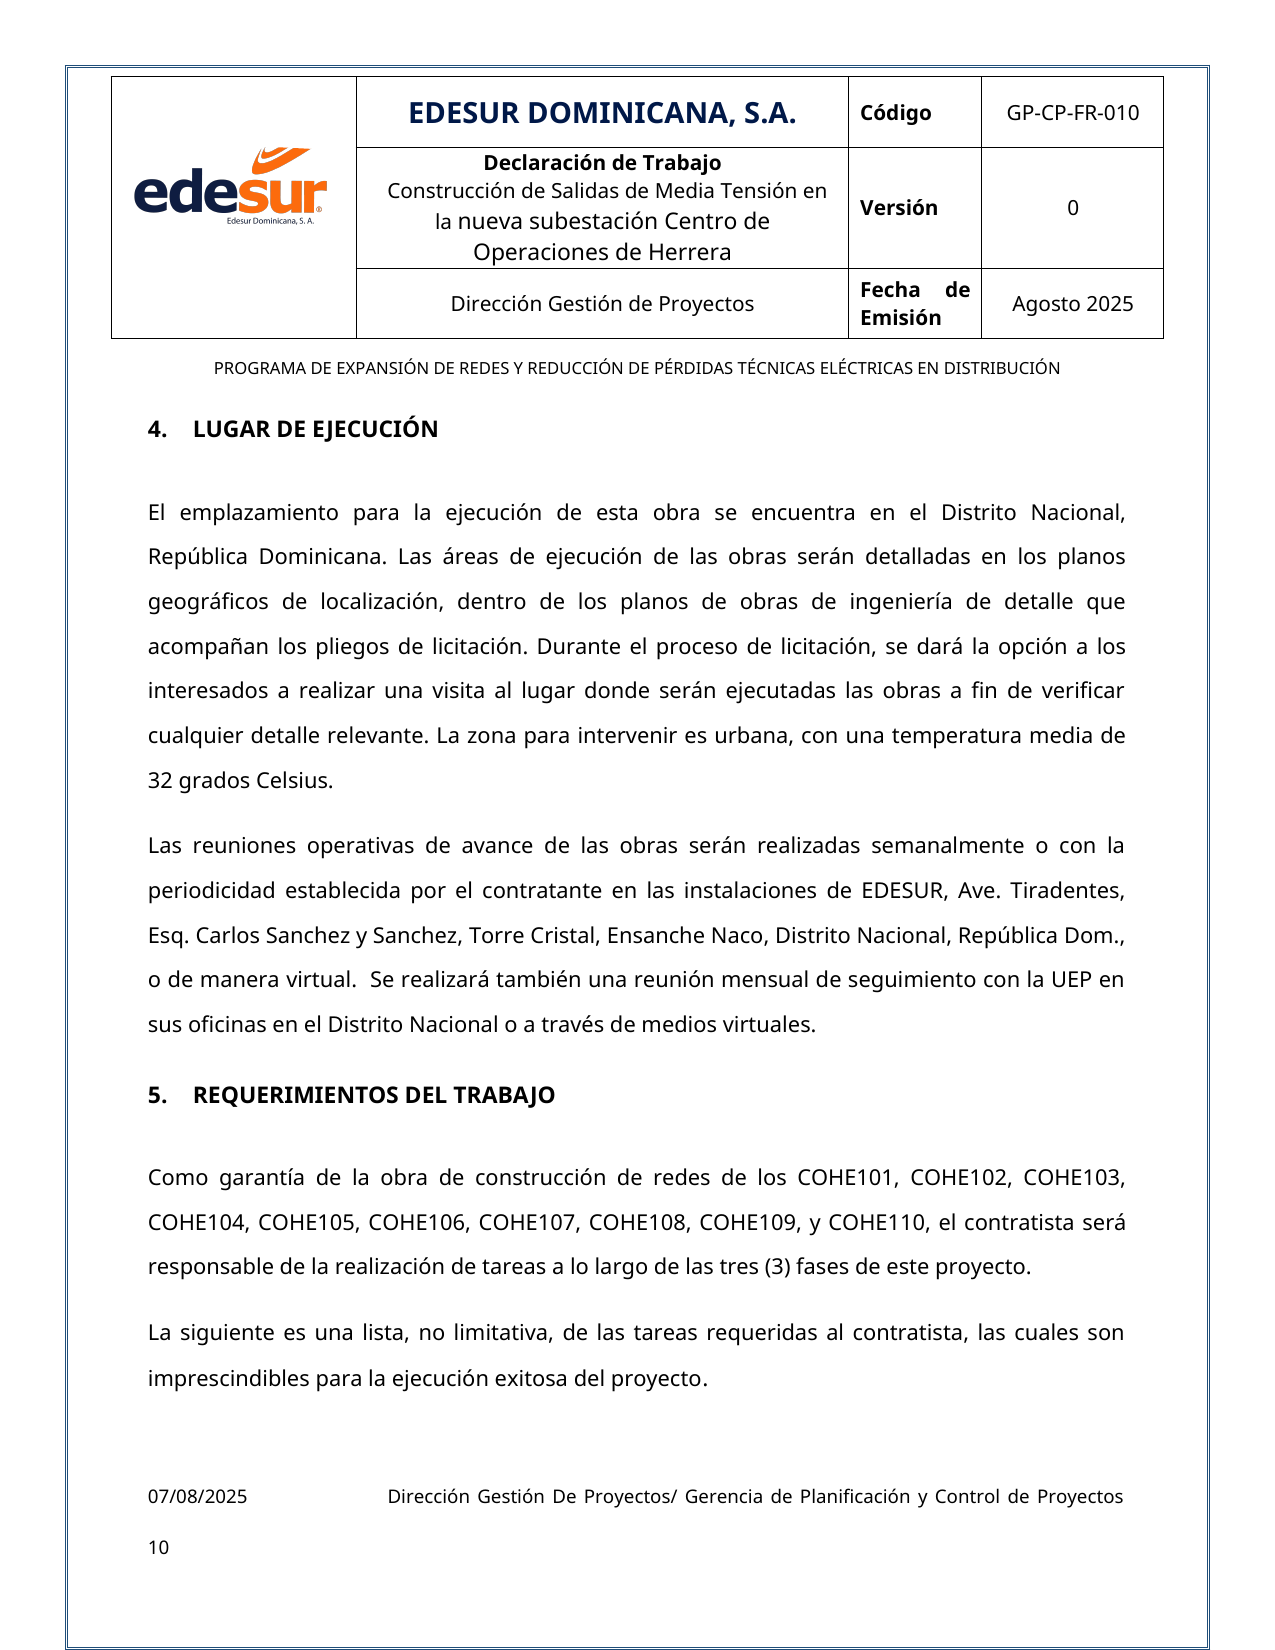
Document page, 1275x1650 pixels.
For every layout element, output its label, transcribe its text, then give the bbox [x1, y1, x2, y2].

subtitle Requerimientos del Trabajo [148, 1079, 1127, 1110]
subtitle Lugar de Ejecución [148, 413, 1127, 444]
text La siguiente es una lista, no limitativa, de las tareas requeridas al contratista, las cuales son imprescindibles para la ejecución exitosa del proyecto. [148, 1317, 1127, 1393]
text Las reuniones operativas de avance de las obras serán realizadas semanalmente o con la periodicidad establecida por el contratante en las instalaciones de EDESUR, Ave. Tiradentes, Esq. Carlos Sanchez y Sanchez, Torre Cristal, Ensanche Naco, Distrito Nacional, República Dom., o de manera virtual. Se realizará también una reunión mensual de seguimiento con la UEP en sus oficinas en el Distrito Nacional o a través de medios virtuales. [148, 830, 1127, 1039]
picture [120, 139, 343, 230]
text Como garantía de la obra de construcción de redes de los COHE101, COHE102, COHE103, COHE104, COHE105, COHE106, COHE107, COHE108, COHE109, y COHE110, el contratista será responsable de la realización de tareas a lo largo de las tres (3) fases de este proyecto. [148, 1162, 1127, 1281]
text El emplazamiento para la ejecución de esta obra se encuentra en el Distrito Nacional, República Dominicana. Las áreas de ejecución de las obras serán detalladas en los planos geográficos de localización, dentro de los planos de obras de ingeniería de detalle que acompañan los pliegos de licitación. Durante el proceso de licitación, se dará la opción a los interesados a realizar una visita al lugar donde serán ejecutadas las obras a fin de verificar cualquier detalle relevante. La zona para intervenir es urbana, con una temperatura media de 32 grados Celsius. [148, 497, 1127, 794]
